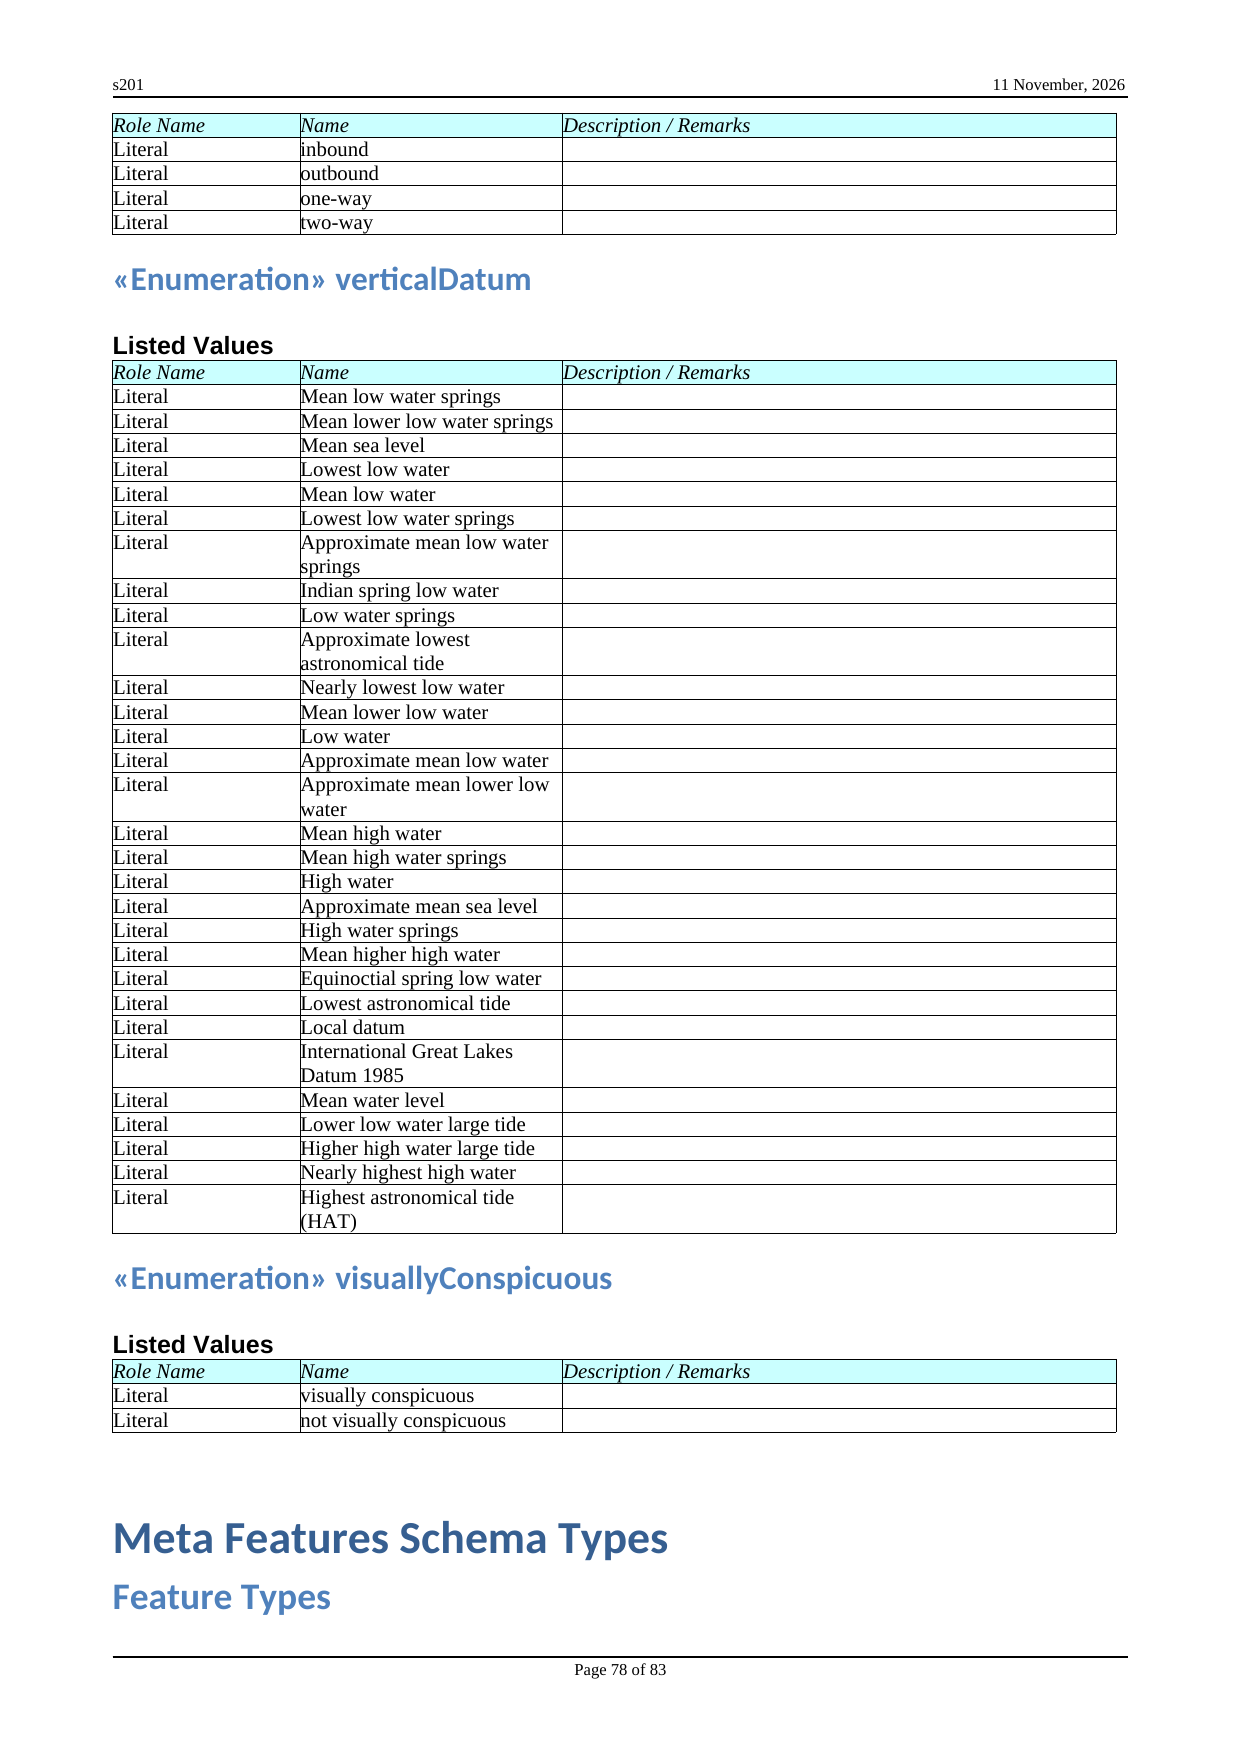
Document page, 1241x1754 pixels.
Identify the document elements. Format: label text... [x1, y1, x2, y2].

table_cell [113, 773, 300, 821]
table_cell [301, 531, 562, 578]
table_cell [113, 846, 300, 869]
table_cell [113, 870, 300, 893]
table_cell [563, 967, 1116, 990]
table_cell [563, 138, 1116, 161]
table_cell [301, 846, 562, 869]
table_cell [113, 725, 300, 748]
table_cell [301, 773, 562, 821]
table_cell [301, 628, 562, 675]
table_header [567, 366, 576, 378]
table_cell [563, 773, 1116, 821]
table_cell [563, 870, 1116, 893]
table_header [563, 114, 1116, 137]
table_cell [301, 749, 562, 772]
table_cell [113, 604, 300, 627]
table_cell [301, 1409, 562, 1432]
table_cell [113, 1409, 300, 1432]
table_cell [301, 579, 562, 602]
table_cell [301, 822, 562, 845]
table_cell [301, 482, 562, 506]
subtitle Meta Features Schema Types [112, 1509, 1128, 1565]
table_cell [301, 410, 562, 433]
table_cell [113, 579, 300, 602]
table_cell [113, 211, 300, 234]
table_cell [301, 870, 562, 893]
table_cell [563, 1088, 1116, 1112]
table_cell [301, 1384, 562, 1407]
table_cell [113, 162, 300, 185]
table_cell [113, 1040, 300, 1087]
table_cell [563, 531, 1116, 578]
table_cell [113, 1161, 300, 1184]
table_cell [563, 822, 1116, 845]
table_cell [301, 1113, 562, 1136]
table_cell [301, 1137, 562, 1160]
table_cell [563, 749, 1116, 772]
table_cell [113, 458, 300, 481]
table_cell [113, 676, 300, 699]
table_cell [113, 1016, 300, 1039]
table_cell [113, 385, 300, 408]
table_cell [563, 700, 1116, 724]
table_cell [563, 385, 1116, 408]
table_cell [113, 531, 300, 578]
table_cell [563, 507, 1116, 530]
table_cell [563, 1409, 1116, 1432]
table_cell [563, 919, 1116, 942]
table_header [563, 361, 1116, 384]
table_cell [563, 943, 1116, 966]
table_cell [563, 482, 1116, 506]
subtitle Feature Types [112, 1573, 1128, 1619]
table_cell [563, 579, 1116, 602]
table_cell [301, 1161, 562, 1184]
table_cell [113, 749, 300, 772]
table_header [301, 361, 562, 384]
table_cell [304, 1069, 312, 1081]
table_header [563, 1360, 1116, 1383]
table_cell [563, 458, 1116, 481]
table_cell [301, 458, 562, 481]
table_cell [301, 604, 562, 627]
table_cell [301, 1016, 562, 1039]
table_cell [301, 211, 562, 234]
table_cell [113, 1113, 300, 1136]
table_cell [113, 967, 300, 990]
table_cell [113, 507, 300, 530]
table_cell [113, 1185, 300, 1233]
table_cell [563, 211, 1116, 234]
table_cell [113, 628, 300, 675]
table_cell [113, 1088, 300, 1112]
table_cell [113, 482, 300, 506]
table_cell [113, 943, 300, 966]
subtitle «Enumeration» visuallyConspicuous [112, 1257, 1128, 1298]
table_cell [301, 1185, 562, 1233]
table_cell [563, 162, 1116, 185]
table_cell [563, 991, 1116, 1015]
text Listed Values [112, 331, 1128, 360]
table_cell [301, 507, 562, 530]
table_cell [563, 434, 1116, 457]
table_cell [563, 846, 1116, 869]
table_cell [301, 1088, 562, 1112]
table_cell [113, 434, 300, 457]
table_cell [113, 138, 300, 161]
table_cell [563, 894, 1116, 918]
text Listed Values [112, 1330, 1128, 1359]
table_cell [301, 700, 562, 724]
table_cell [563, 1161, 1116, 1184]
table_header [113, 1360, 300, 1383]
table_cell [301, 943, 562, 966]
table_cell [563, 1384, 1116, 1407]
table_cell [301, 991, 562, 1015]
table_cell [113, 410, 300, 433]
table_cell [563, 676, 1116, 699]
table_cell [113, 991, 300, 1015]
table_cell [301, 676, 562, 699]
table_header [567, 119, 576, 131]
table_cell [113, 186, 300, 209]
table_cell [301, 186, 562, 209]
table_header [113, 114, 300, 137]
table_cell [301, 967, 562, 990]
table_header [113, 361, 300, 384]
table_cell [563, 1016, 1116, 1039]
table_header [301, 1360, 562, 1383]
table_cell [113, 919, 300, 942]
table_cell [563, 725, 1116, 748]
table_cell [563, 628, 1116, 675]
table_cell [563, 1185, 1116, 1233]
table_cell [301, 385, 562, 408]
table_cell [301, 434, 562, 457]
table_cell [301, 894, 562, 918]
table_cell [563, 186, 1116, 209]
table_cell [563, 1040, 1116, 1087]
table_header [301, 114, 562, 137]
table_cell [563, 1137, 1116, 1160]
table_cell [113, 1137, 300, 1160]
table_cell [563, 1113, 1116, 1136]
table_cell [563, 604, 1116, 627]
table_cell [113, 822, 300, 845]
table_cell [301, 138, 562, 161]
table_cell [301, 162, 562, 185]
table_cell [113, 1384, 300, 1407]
subtitle «Enumeration» verticalDatum [112, 258, 1128, 299]
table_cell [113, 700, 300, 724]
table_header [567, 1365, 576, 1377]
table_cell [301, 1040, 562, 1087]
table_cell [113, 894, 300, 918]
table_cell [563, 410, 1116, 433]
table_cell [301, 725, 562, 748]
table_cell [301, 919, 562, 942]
